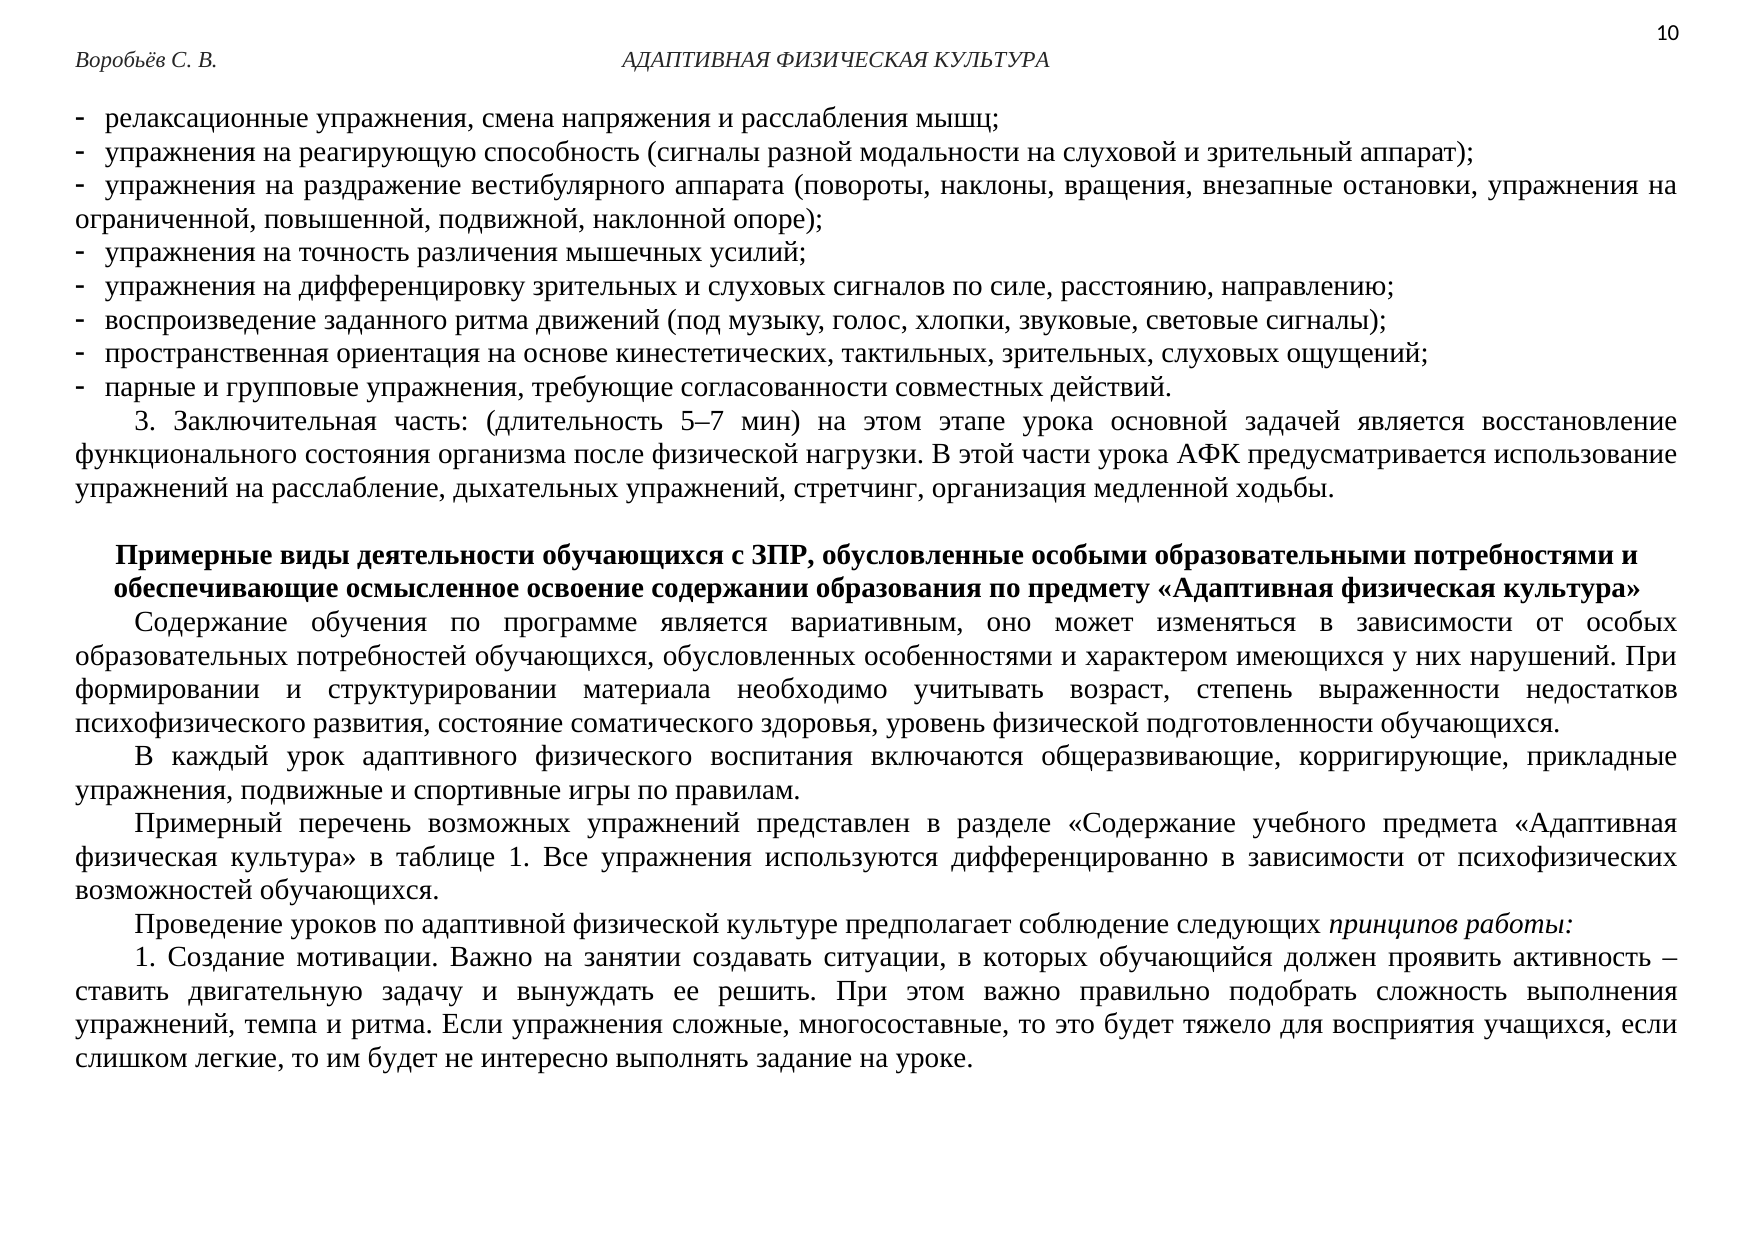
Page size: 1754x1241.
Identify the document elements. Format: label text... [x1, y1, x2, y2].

text 3. Заключительная часть: (длительность 5–7 мин) на этом этапе урока основной задачей является восстановление функционального состояния организма после физической нагрузки. В этой части урока АФК предусматривается использование упражнений на расслабление, дыхательных упражнений, стретчинг, организация медленной ходьбы. [75, 403, 1679, 503]
list пространственная ориентация на основе кинестетических, тактильных, зрительных, слуховых ощущений; [75, 336, 1679, 369]
text Примерные виды деятельности обучающихся с ЗПР, обусловленные особыми образовательными потребностями и обеспечивающие осмысленное освоение содержании образования по предмету «Адаптивная физическая культура» [75, 537, 1679, 604]
text В каждый урок адаптивного физического воспитания включаются общеразвивающие, корригирующие, прикладные упражнения, подвижные и спортивные игры по правилам. [75, 738, 1679, 805]
list упражнения на реагирующую способность (сигналы разной модальности на слуховой и зрительный аппарат); [75, 134, 1679, 167]
list парные и групповые упражнения, требующие согласованности совместных действий. [75, 369, 1679, 403]
list упражнения на дифференцировку зрительных и слуховых сигналов по силе, расстоянию, направлению; [75, 268, 1679, 302]
list упражнения на точность различения мышечных усилий; [75, 234, 1679, 268]
list воспроизведение заданного ритма движений (под музыку, голос, хлопки, звуковые, световые сигналы); [75, 302, 1679, 336]
text Проведение уроков по адаптивной физической культуре предполагает соблюдение следующих принципов работы: [75, 906, 1679, 939]
list релаксационные упражнения, смена напряжения и расслабления мышц; [75, 100, 1679, 134]
text Примерный перечень возможных упражнений представлен в разделе «Содержание учебного предмета «Адаптивная физическая культура» в таблице 1. Все упражнения используются дифференцированно в зависимости от психофизических возможностей обучающихся. [75, 805, 1679, 906]
text Содержание обучения по программе является вариативным, оно может изменяться в зависимости от особых образовательных потребностей обучающихся, обусловленных особенностями и характером имеющихся у них нарушений. При формировании и структурировании материала необходимо учитывать возраст, степень выраженности недостатков психофизического развития, состояние соматического здоровья, уровень физической подготовленности обучающихся. [75, 604, 1679, 738]
list упражнения на раздражение вестибулярного аппарата (повороты, наклоны, вращения, внезапные остановки, упражнения на ограниченной, повышенной, подвижной, наклонной опоре); [75, 167, 1679, 234]
text 1. Создание мотивации. Важно на занятии создавать ситуации, в которых обучающийся должен проявить активность – ставить двигательную задачу и вынуждать ее решить. При этом важно правильно подобрать сложность выполнения упражнений, темпа и ритма. Если упражнения сложные, многосоставные, то это будет тяжело для восприятия учащихся, если слишком легкие, то им будет не интересно выполнять задание на уроке. [75, 939, 1679, 1074]
